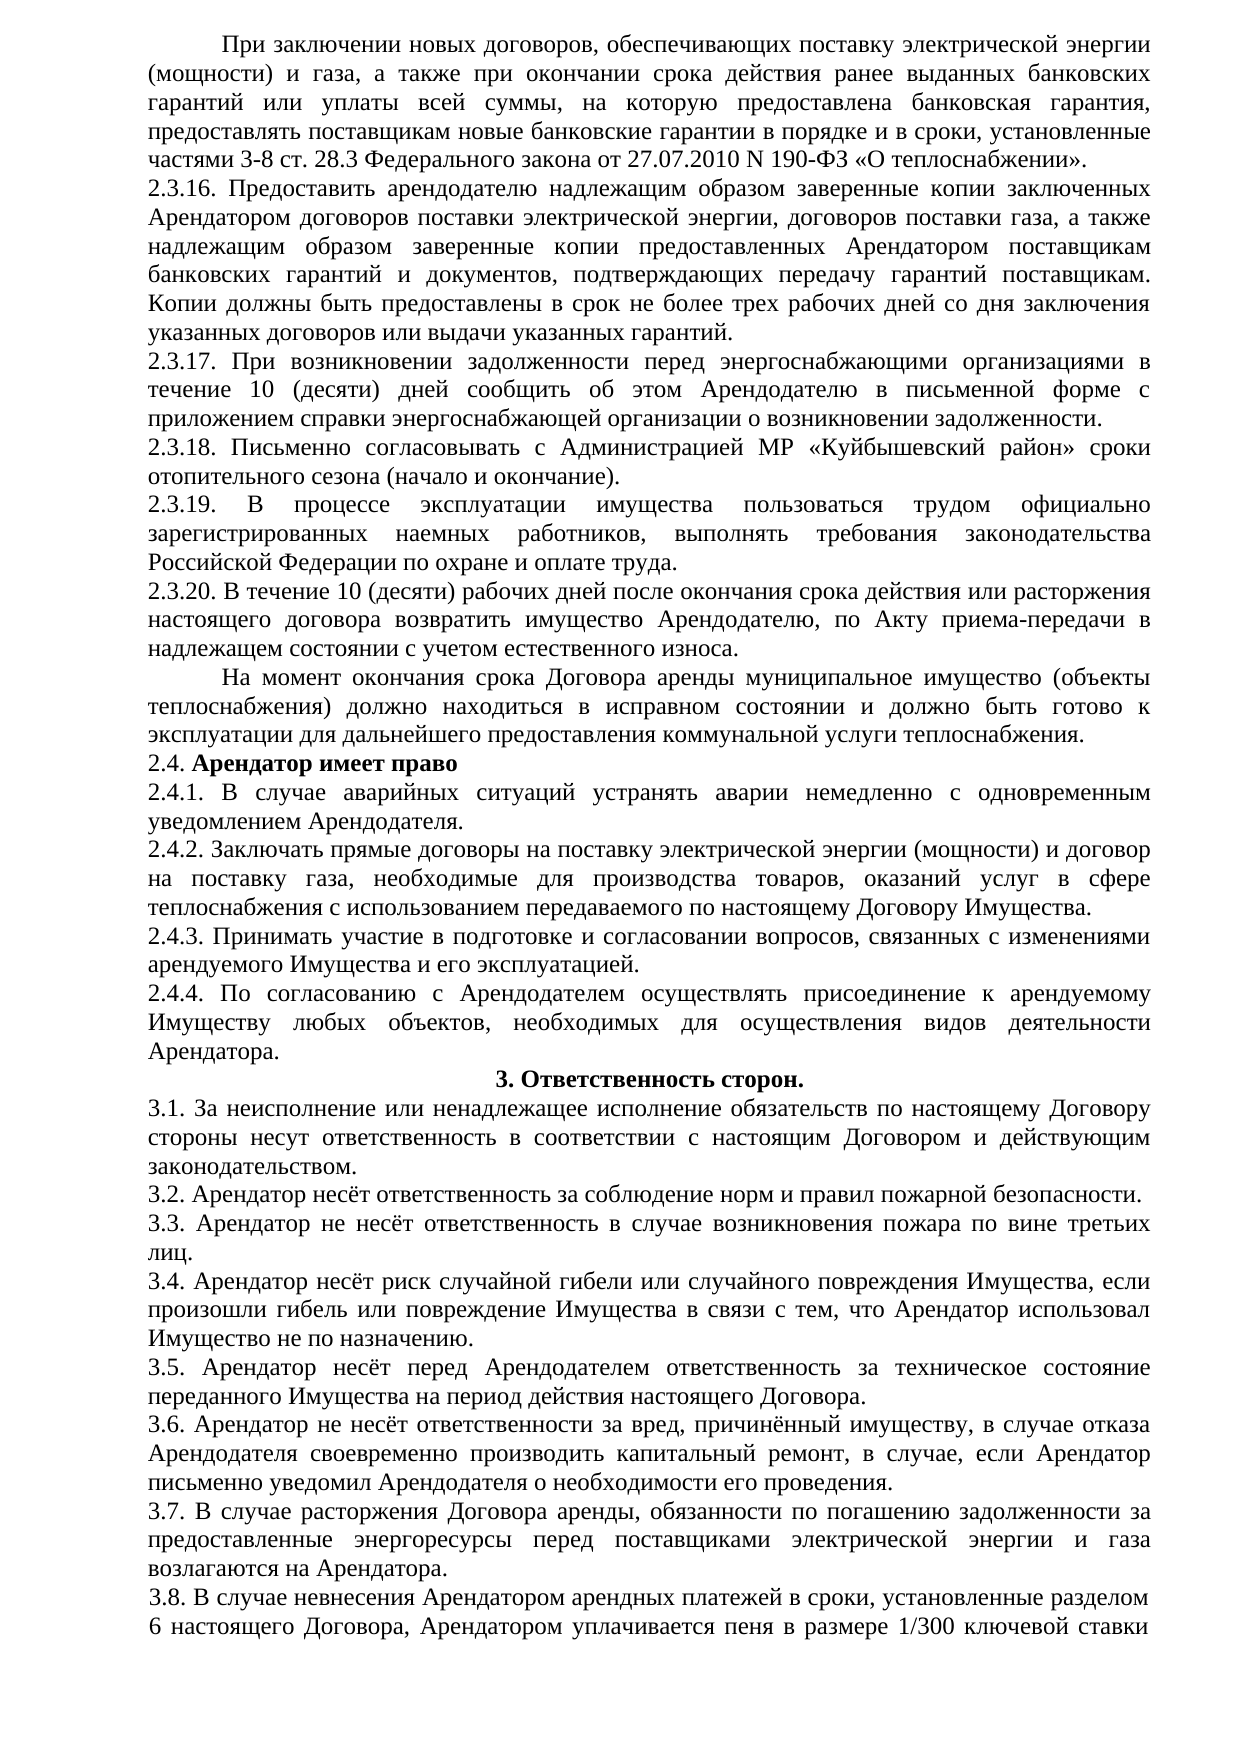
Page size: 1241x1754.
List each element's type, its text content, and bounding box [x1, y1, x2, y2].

text 2.4.1. В случае аварийных ситуаций устранять аварии немедленно с одновременным уведомлением Арендодателя. [148, 777, 1152, 834]
text 2.4.4. По согласованию с Арендодателем осуществлять присоединение к арендуемому Имуществу любых объектов, необходимых для осуществления видов деятельности Арендатора. [148, 978, 1152, 1064]
text 2.3.16. Предоставить арендодателю надлежащим образом заверенные копии заключенных Арендатором договоров поставки электрической энергии, договоров поставки газа, а также надлежащим образом заверенные копии предоставленных Арендатором поставщикам банковских гарантий и документов, подтверждающих передачу гарантий поставщикам. Копии должны быть предоставлены в срок не более трех рабочих дней со дня заключения указанных договоров или выдачи указанных гарантий. [148, 173, 1152, 346]
text При заключении новых договоров, обеспечивающих поставку электрической энергии (мощности) и газа, а также при окончании срока действия ранее выданных банковских гарантий или уплаты всей суммы, на которую предоставлена банковская гарантия, предоставлять поставщикам новые банковские гарантии в порядке и в сроки, установленные частями 3-8 ст. 28.3 Федерального закона от 27.07.2010 N 190-ФЗ «О теплоснабжении». [148, 29, 1152, 173]
text 2.3.19. В процессе эксплуатации имущества пользоваться трудом официально зарегистрированных наемных работников, выполнять требования законодательства Российской Федерации по охране и оплате труда. [148, 489, 1152, 576]
text 2.3.17. При возникновении задолженности перед энергоснабжающими организациями в течение 10 (десяти) дней сообщить об этом Арендодателю в письменной форме с приложением справки энергоснабжающей организации о возникновении задолженности. [148, 346, 1152, 432]
text 2.4. Арендатор имеет право [148, 748, 1152, 777]
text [149, 1582, 1150, 1639]
text 3. Ответственность сторон. [148, 1064, 1152, 1093]
text 3.7. В случае расторжения Договора аренды, обязанности по погашению задолженности за предоставленные энергоресурсы перед поставщиками электрической энергии и газа возлагаются на Арендатора. [148, 1496, 1152, 1582]
text 3.3. Арендатор не несёт ответственность в случае возникновения пожара по вине третьих лиц. [148, 1208, 1152, 1266]
text 2.3.18. Письменно согласовывать с Администрацией МР «Куйбышевский район» сроки отопительного сезона (начало и окончание). [148, 432, 1152, 489]
text 2.3.20. В течение 10 (десяти) рабочих дней после окончания срока действия или расторжения настоящего договора возвратить имущество Арендодателю, по Акту приема-передачи в надлежащем состоянии с учетом естественного износа. [148, 576, 1152, 662]
text 3.2. Арендатор несёт ответственность за соблюдение норм и правил пожарной безопасности. [148, 1179, 1152, 1208]
text 3.6. Арендатор не несёт ответственности за вред, причинённый имуществу, в случае отказа Арендодателя своевременно производить капитальный ремонт, в случае, если Арендатор письменно уведомил Арендодателя о необходимости его проведения. [148, 1409, 1152, 1496]
text На момент окончания срока Договора аренды муниципальное имущество (объекты теплоснабжения) должно находиться в исправном состоянии и должно быть готово к эксплуатации для дальнейшего предоставления коммунальной услуги теплоснабжения. [148, 662, 1152, 748]
text 2.4.2. Заключать прямые договоры на поставку электрической энергии (мощности) и договор на поставку газа, необходимые для производства товаров, оказаний услуг в сфере теплоснабжения с использованием передаваемого по настоящему Договору Имущества. [148, 834, 1152, 921]
text 3.5. Арендатор несёт перед Арендодателем ответственность за техническое состояние переданного Имущества на период действия настоящего Договора. [148, 1352, 1152, 1409]
text 2.4.3. Принимать участие в подготовке и согласовании вопросов, связанных с изменениями арендуемого Имущества и его эксплуатацией. [148, 921, 1152, 978]
text 3.4. Арендатор несёт риск случайной гибели или случайного повреждения Имущества, если произошли гибель или повреждение Имущества в связи с тем, что Арендатор использовал Имущество не по назначению. [148, 1266, 1152, 1352]
text 3.1. За неисполнение или ненадлежащее исполнение обязательств по настоящему Договору стороны несут ответственность в соответствии с настоящим Договором и действующим законодательством. [148, 1093, 1152, 1179]
